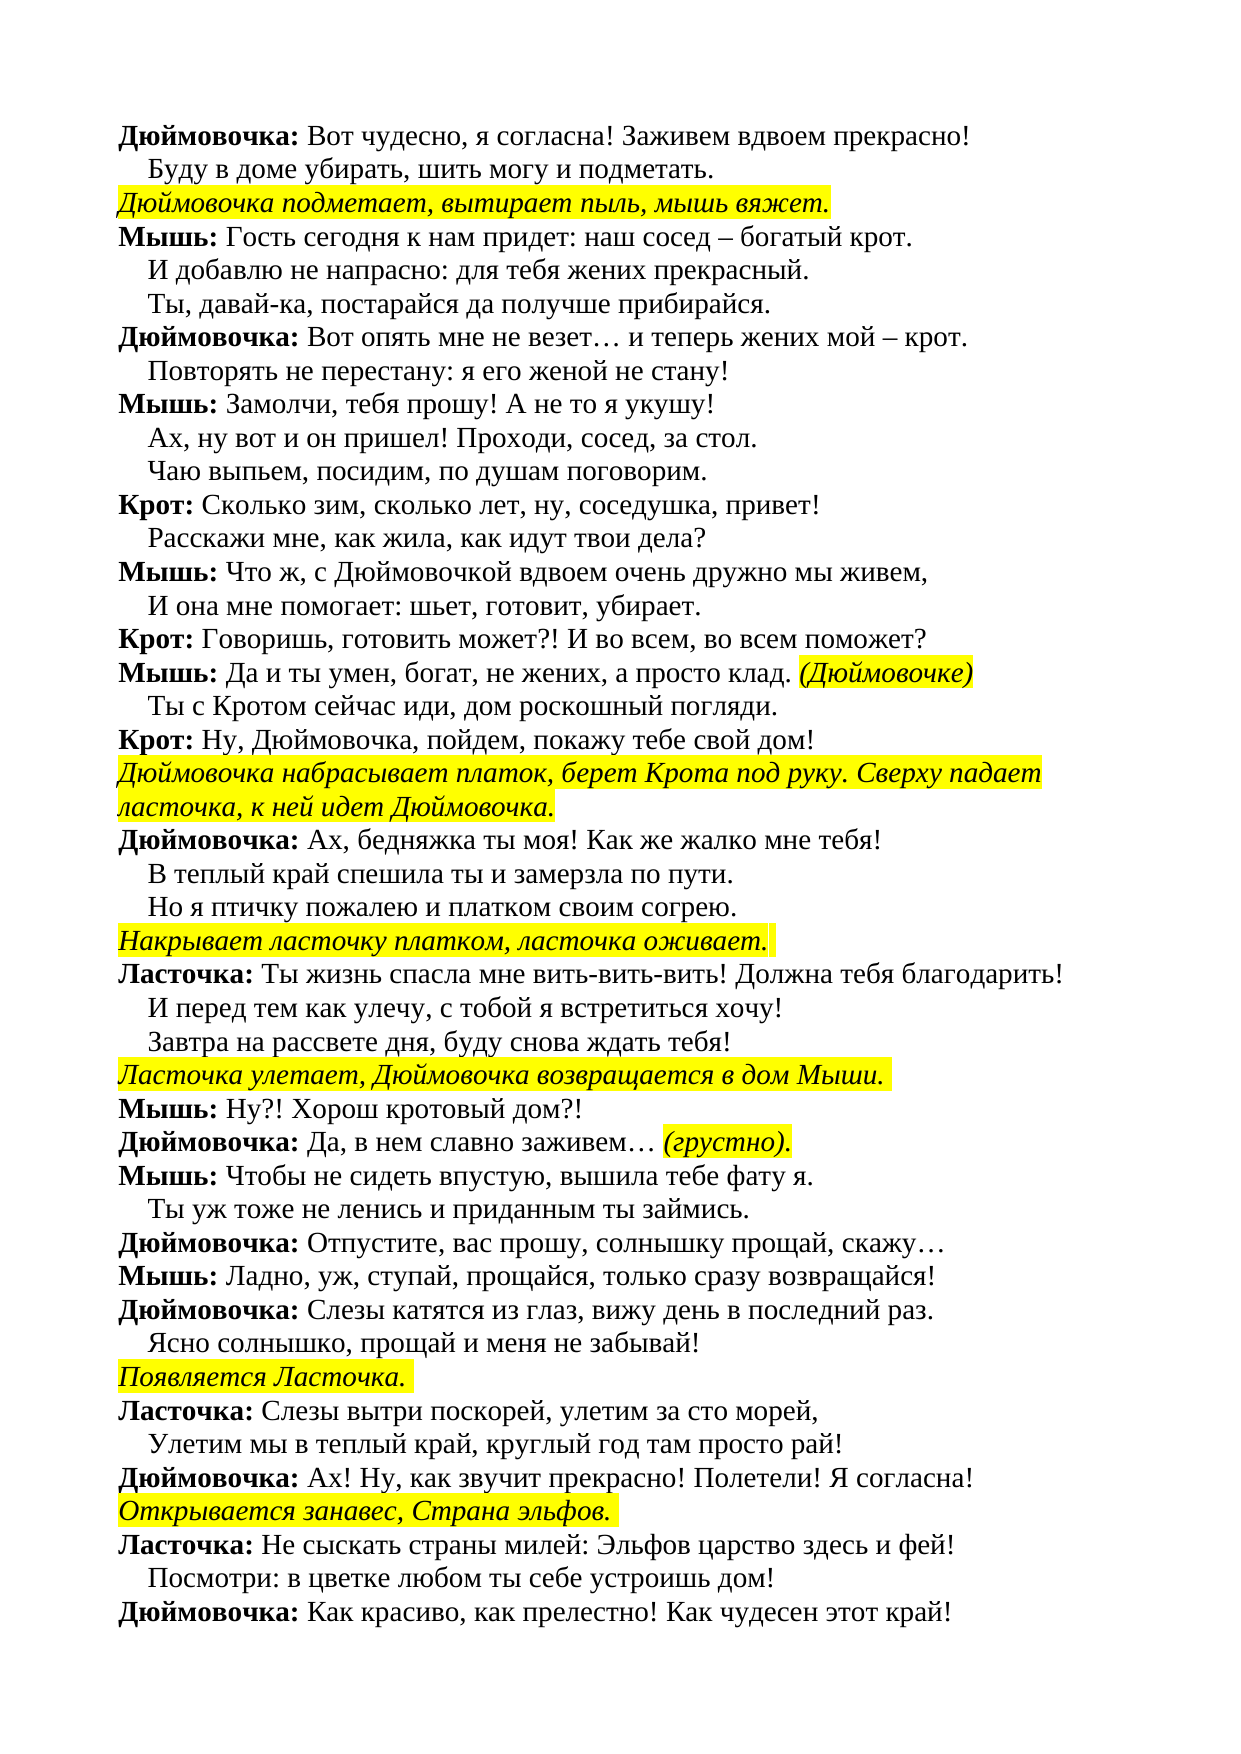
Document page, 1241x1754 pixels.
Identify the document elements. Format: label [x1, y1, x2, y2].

text [118, 118, 1122, 1627]
